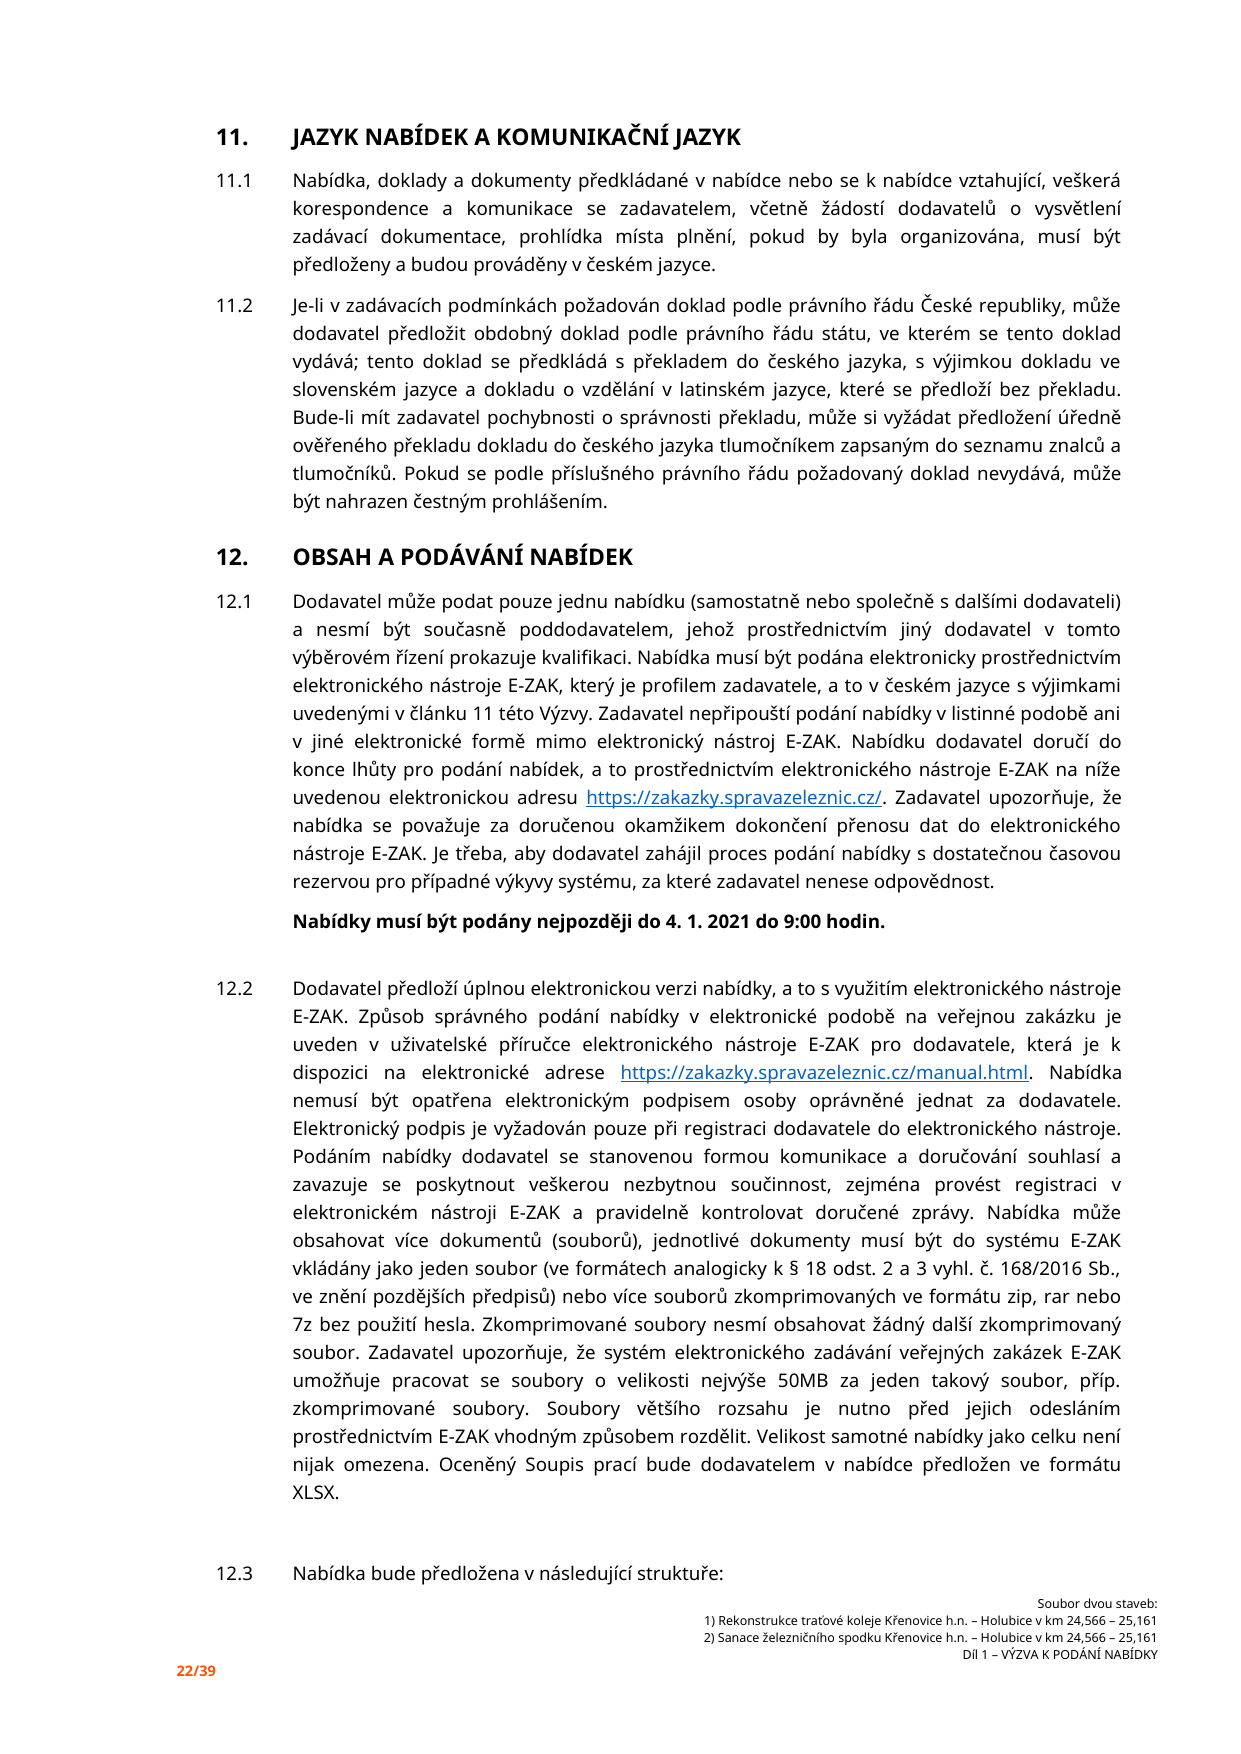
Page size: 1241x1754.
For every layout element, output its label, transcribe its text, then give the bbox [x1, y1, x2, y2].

text Je-li v zadávacích podmínkách požadován doklad podle právního řádu České republiky, může dodavatel předložit obdobný doklad podle právního řádu státu, ve kterém se tento doklad vydává; tento doklad se předkládá s překladem do českého jazyka, s výjimkou dokladu ve slovenském jazyce a dokladu o vzdělání v latinském jazyce, které se předloží bez překladu. Bude-li mít zadavatel pochybnosti o správnosti překladu, může si vyžádat předložení úředně ověřeného překladu dokladu do českého jazyka tlumočníkem zapsaným do seznamu znalců a tlumočníků. Pokud se podle příslušného právního řádu požadovaný doklad nevydává, může být nahrazen čestným prohlášením. [216, 292, 1122, 514]
text JAZYK NABÍDEK A KOMUNIKAČNÍ JAZYK [216, 121, 1122, 152]
text Dodavatel předloží úplnou elektronickou verzi nabídky, a to s využitím elektronického nástroje E-ZAK. Způsob správného podání nabídky v elektronické podobě na veřejnou zakázku je uveden v uživatelské příručce elektronického nástroje E-ZAK pro dodavatele, která je k dispozici na elektronické adrese https://zakazky.spravazeleznic.cz/manual.html. Nabídka nemusí být opatřena elektronickým podpisem osoby oprávněné jednat za dodavatele. Elektronický podpis je vyžadován pouze při registraci dodavatele do elektronického nástroje. Podáním nabídky dodavatel se stanovenou formou komunikace a doručování souhlasí a zavazuje se poskytnout veškerou nezbytnou součinnost, zejména provést registraci v elektronickém nástroji E-ZAK a pravidelně kontrolovat doručené zprávy. Nabídka může obsahovat více dokumentů (souborů), jednotlivé dokumenty musí být do systému E-ZAK vkládány jako jeden soubor (ve formátech analogicky k § 18 odst. 2 a 3 vyhl. č. 168/2016 Sb., ve znění pozdějších předpisů) nebo více souborů zkomprimovaných ve formátu zip, rar nebo 7z bez použití hesla. Zkomprimované soubory nesmí obsahovat žádný další zkomprimovaný soubor. Zadavatel upozorňuje, že systém elektronického zadávání veřejných zakázek E-ZAK umožňuje pracovat se soubory o velikosti nejvýše 50MB za jeden takový soubor, příp. zkomprimované soubory. Soubory většího rozsahu je nutno před jejich odesláním prostřednictvím E-ZAK vhodným způsobem rozdělit. Velikost samotné nabídky jako celku není nijak omezena. Oceněný Soupis prací bude dodavatelem v nabídce předložen ve formátu XLSX. [216, 975, 1122, 1505]
text Nabídka, doklady a dokumenty předkládané v nabídce nebo se k nabídce vztahující, veškerá korespondence a komunikace se zadavatelem, včetně žádostí dodavatelů o vysvětlení zadávací dokumentace, prohlídka místa plnění, pokud by byla organizována, musí být předloženy a budou prováděny v českém jazyce. [216, 167, 1122, 277]
text Nabídka bude předložena v následující struktuře: [216, 1560, 1122, 1586]
text Dodavatel může podat pouze jednu nabídku (samostatně nebo společně s dalšími dodavateli) a nesmí být současně poddodavatelem, jehož prostřednictvím jiný dodavatel v tomto výběrovém řízení prokazuje kvalifikaci. Nabídka musí být podána elektronicky prostřednictvím elektronického nástroje E-ZAK, který je profilem zadavatele, a to v českém jazyce s výjimkami uvedenými v článku 11 této Výzvy. Zadavatel nepřipouští podání nabídky v listinné podobě ani v jiné elektronické formě mimo elektronický nástroj E-ZAK. Nabídku dodavatel doručí do konce lhůty pro podání nabídek, a to prostřednictvím elektronického nástroje E-ZAK na níže uvedenou elektronickou adresu https://zakazky.spravazeleznic.cz/. Zadavatel upozorňuje, že nabídka se považuje za doručenou okamžikem dokončení přenosu dat do elektronického nástroje E-ZAK. Je třeba, aby dodavatel zahájil proces podání nabídky s dostatečnou časovou rezervou pro případné výkyvy systému, za které zadavatel nenese odpovědnost. [216, 588, 1122, 894]
text OBSAH A PODÁVÁNÍ NABÍDEK [216, 541, 1122, 572]
text Nabídky musí být podány nejpozději do 4. 1. 2021 do 9:00 hodin. [292, 909, 1122, 934]
